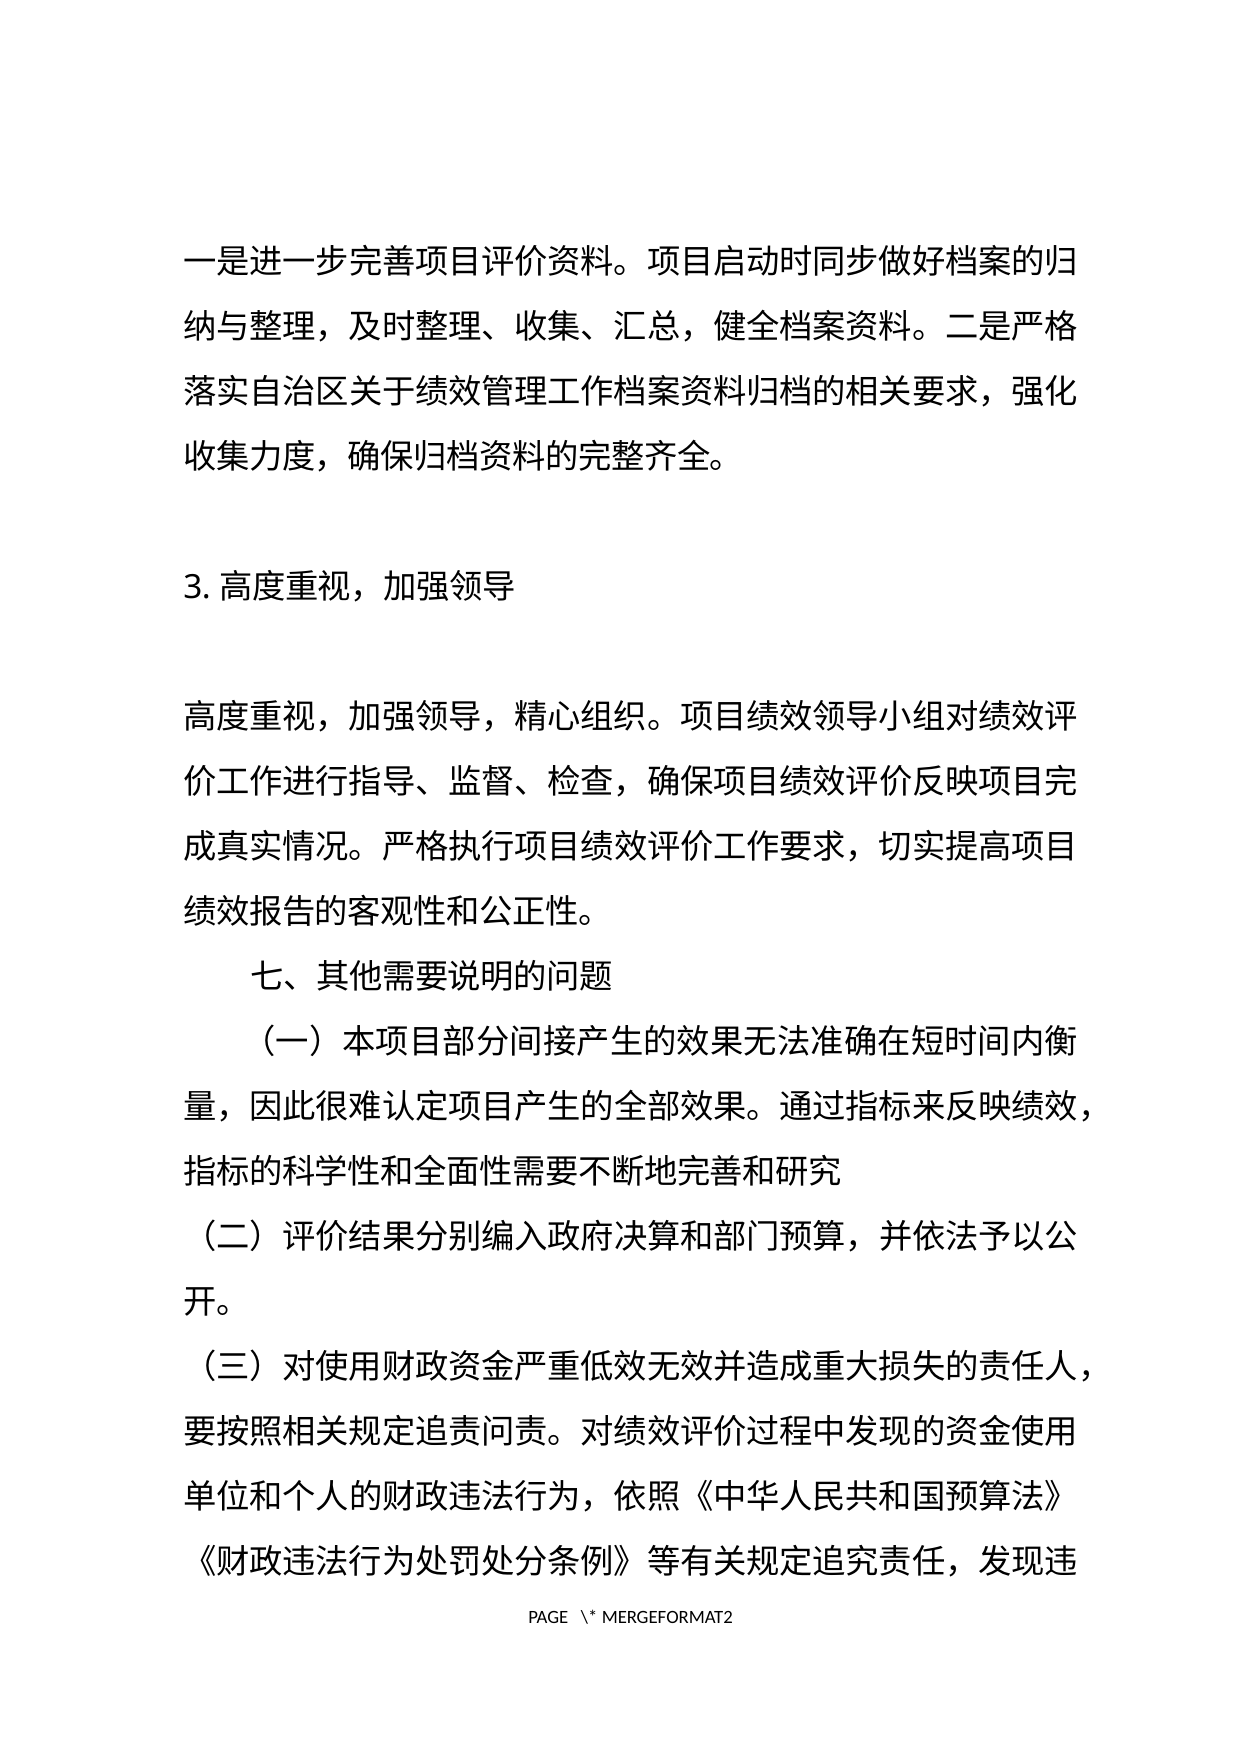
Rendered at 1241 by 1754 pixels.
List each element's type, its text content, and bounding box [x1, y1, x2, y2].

text 七、其他需要说明的问题 [183, 942, 1078, 1007]
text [183, 162, 1078, 942]
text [183, 1007, 1078, 1592]
